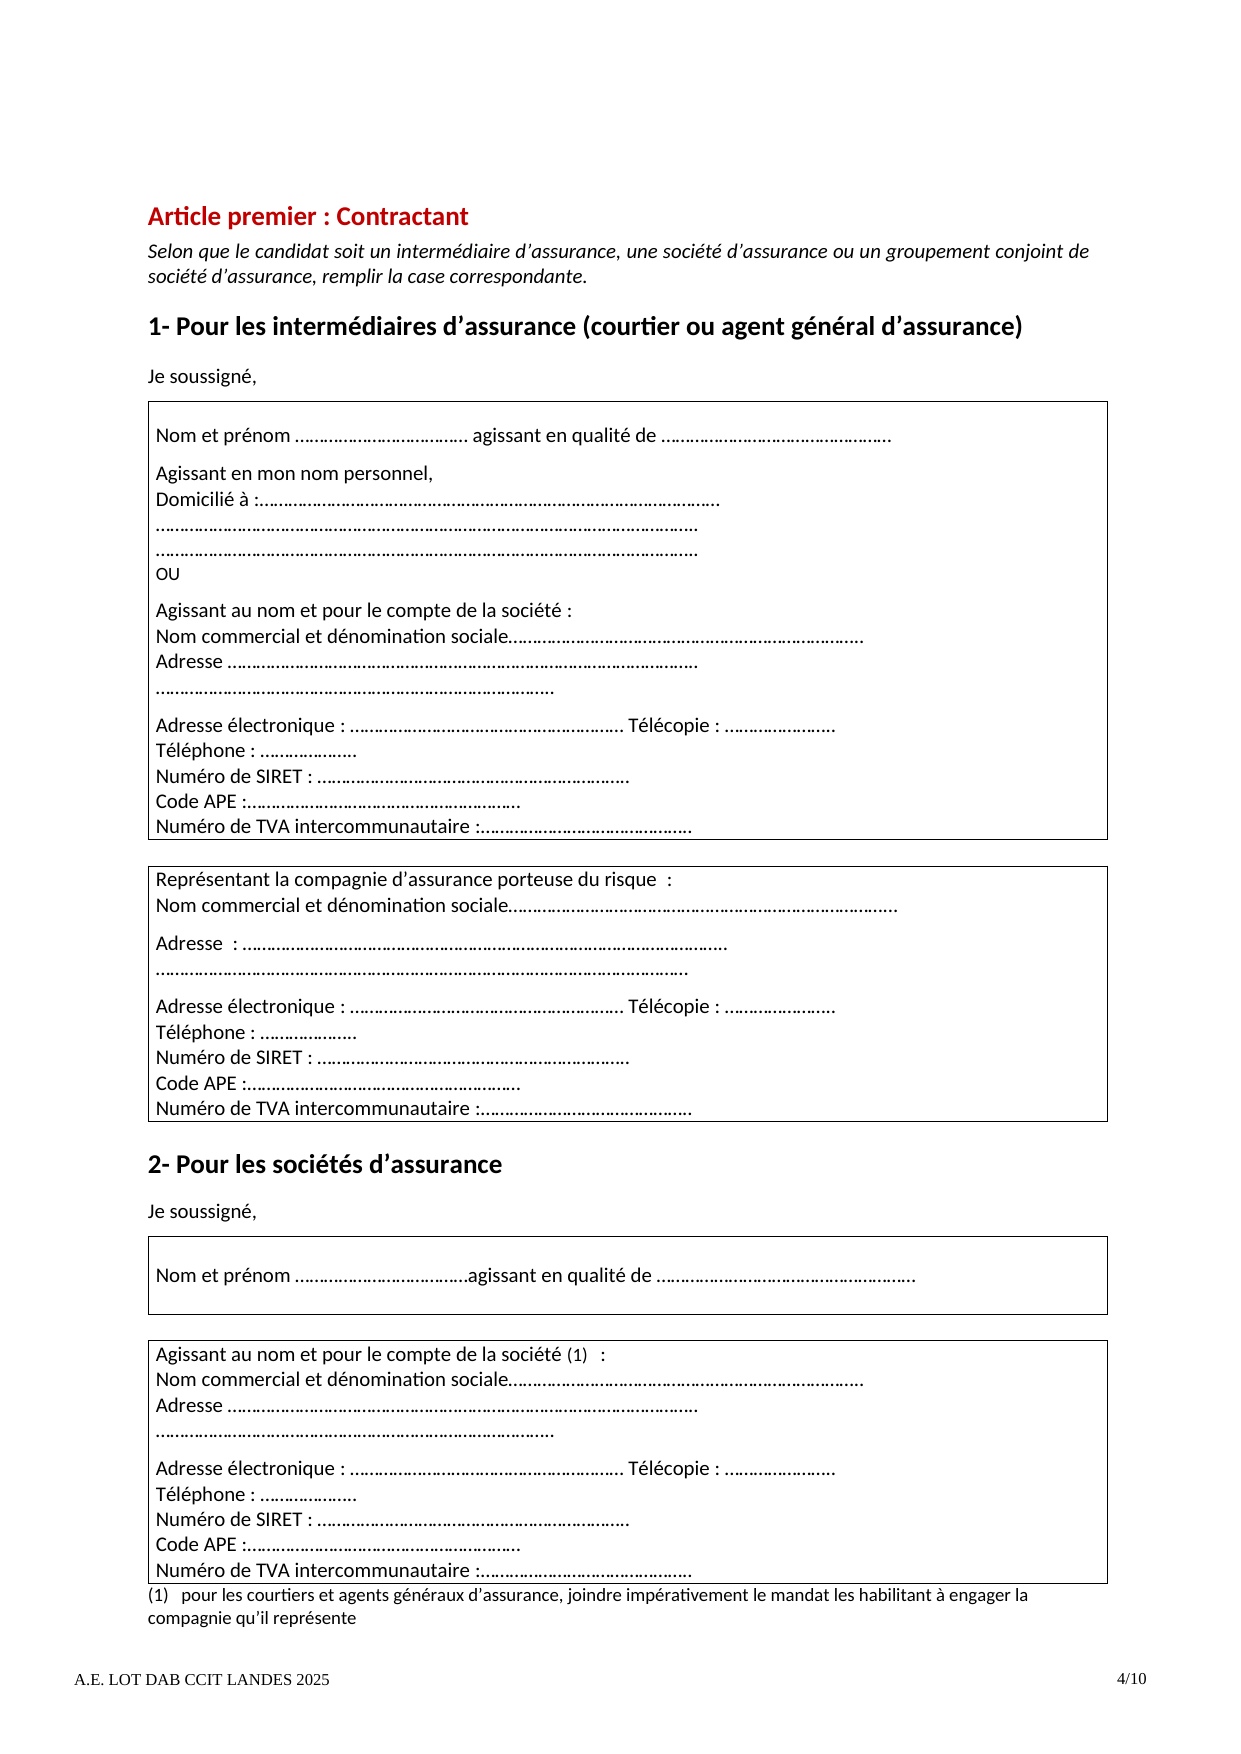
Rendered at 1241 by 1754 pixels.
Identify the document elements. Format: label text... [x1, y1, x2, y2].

table_cell Domicilié à :…………………………………………………………………………………… [149, 486, 1107, 511]
table_cell Code APE :………………………………………………… [149, 1532, 1107, 1557]
table_cell Code APE :………………………………………………… [149, 788, 1107, 814]
table_cell Adresse …………………………………………………………………………………….. [149, 1392, 1107, 1417]
table_header Nom et prénom ……………………………… agissant en qualité de ………………………………………… Agissant en mon nom personnel, [149, 402, 1107, 486]
table_cell Agissant au nom et pour le compte de la société : [149, 598, 1107, 623]
table_header Nom et prénom ………………………………agissant en qualité de ……………………………………………… [149, 1237, 1107, 1313]
text Selon que le candidat soit un intermédiaire d’assurance, une société d’assurance ou un groupement conjoint de société d’assurance, remplir la case correspondante. [148, 238, 1092, 289]
table_cell Nom commercial et dénomination sociale……………………………………………………………….. [149, 1366, 1107, 1392]
table_cell Nom commercial et dénomination sociale……………………………………………………………….. [149, 623, 1107, 648]
text 2- Pour les sociétés d’assurance [148, 1147, 1092, 1180]
table_cell Numéro de SIRET : ……………………………………………………….. [149, 763, 1107, 788]
text Je soussigné, [148, 1198, 1092, 1223]
text 1- Pour les intermédiaires d’assurance (courtier ou agent général d’assurance) [148, 309, 1092, 342]
table_cell Numéro de SIRET : ……………………………………………………….. [149, 1045, 1107, 1070]
table_cell Adresse électronique : ………………………………………………… Télécopie : ………………….. Téléphone : ……………….. [149, 1455, 1107, 1506]
subtitle Article premier : Contractant [148, 199, 1092, 232]
table_cell Numéro de SIRET : ……………………………………………………….. [149, 1506, 1107, 1532]
table_cell Numéro de TVA intercommunautaire :…………………………………….. [149, 814, 1107, 839]
text Je soussigné, [148, 363, 1092, 388]
text (1) pour les courtiers et agents généraux d’assurance, joindre impérativement le mandat les habilitant à engager la compagnie qu’il représente [148, 1584, 1092, 1629]
table_header Représentant la compagnie d’assurance porteuse du risque : [149, 867, 1107, 892]
table_cell ……………………………………………………………………….. [149, 674, 1107, 712]
table_cell Adresse électronique : ………………………………………………… Télécopie : ………………….. Téléphone : ……………….. [149, 994, 1107, 1044]
table_cell ……………………………………………………………………….. [149, 1417, 1107, 1455]
table_cell Numéro de TVA intercommunautaire :…………………………………….. [149, 1557, 1107, 1582]
table_header Agissant au nom et pour le compte de la société (1) : [149, 1341, 1107, 1366]
table_cell ………………………………………………………………………………………………….. OU [149, 537, 1107, 598]
table_cell Nom commercial et dénomination sociale……………………………………………………………………... [149, 892, 1107, 930]
table_cell Code APE :………………………………………………… [149, 1070, 1107, 1095]
table_cell ………………………………………………………………………………………………….. [149, 511, 1107, 537]
table_cell Adresse électronique : ………………………………………………… Télécopie : ………………….. Téléphone : ……………….. [149, 712, 1107, 763]
table_cell Adresse …………………………………………………………………………………….. [149, 649, 1107, 674]
table_cell Numéro de TVA intercommunautaire :…………………………………….. [149, 1095, 1107, 1121]
table_cell Adresse : ……………………………………………………………………………………….. ………………………………………………………………………………………………… [149, 930, 1107, 994]
